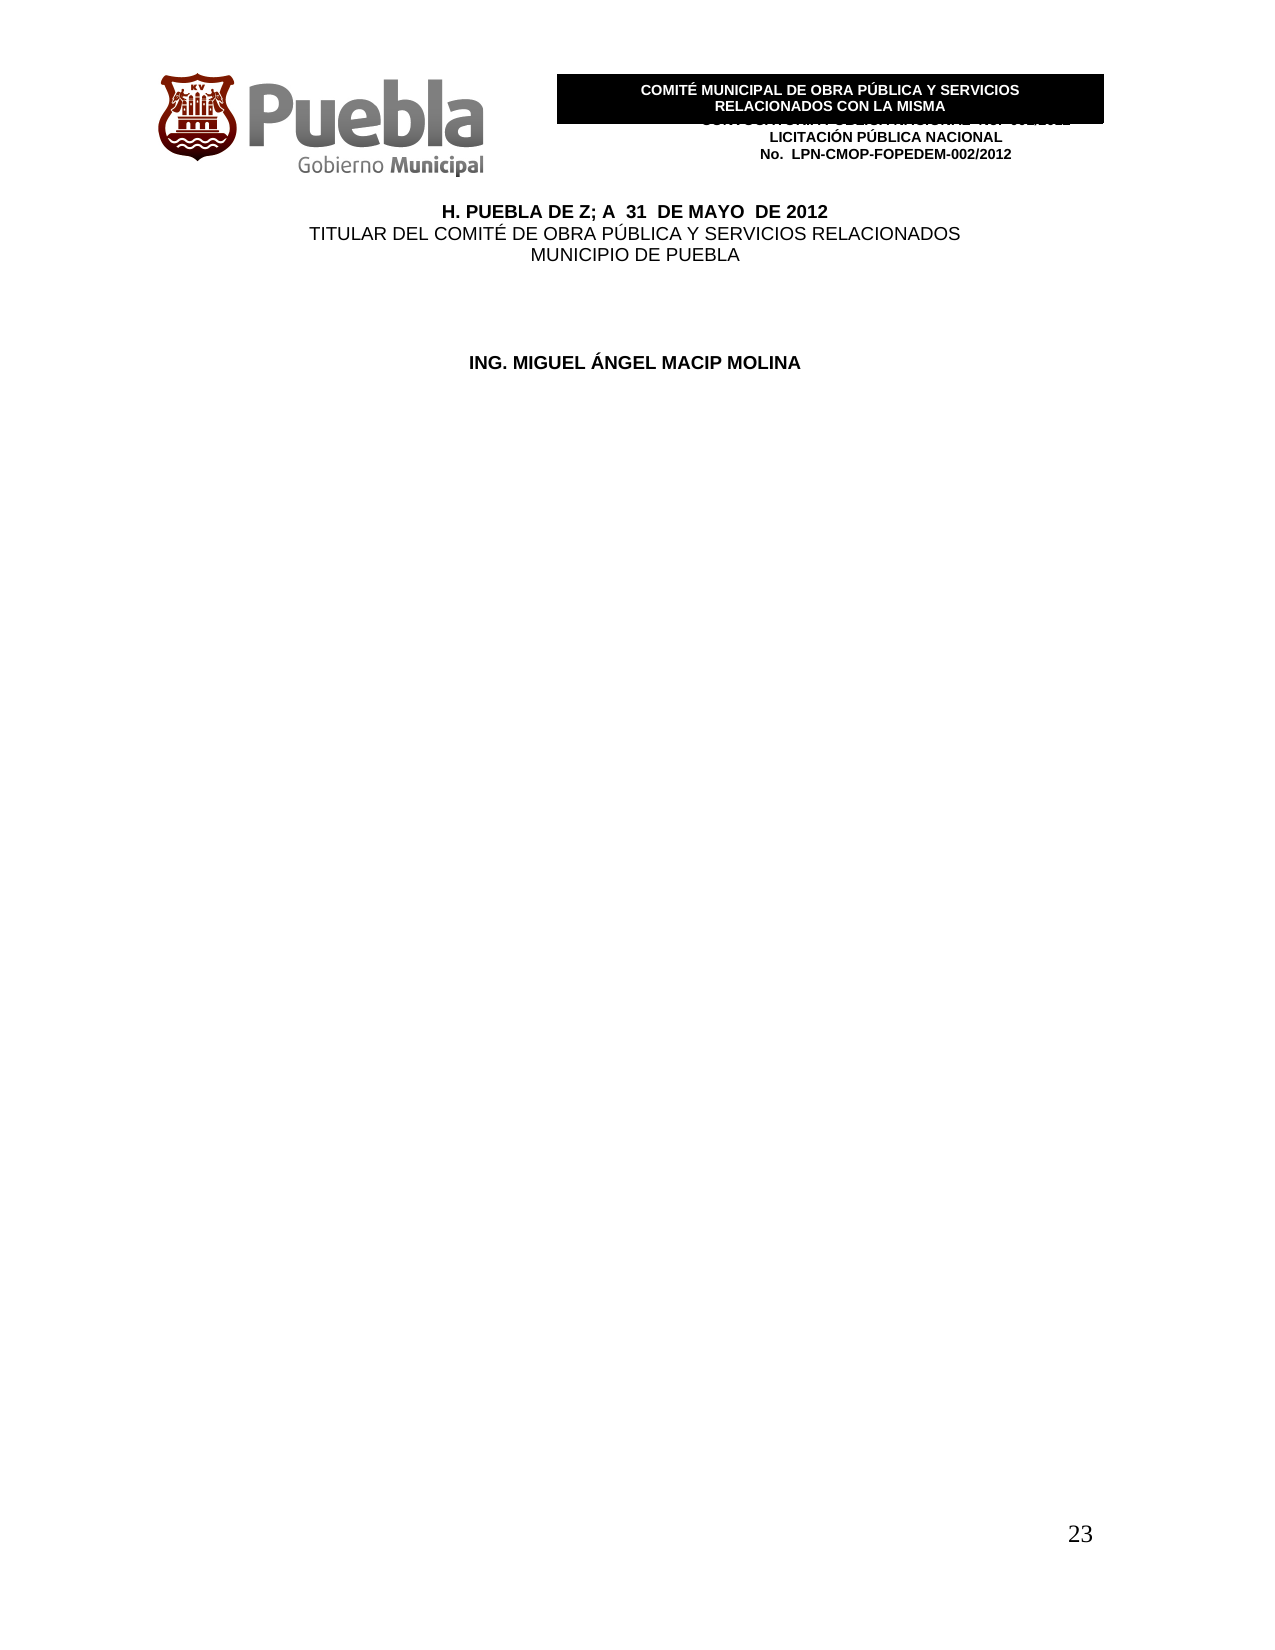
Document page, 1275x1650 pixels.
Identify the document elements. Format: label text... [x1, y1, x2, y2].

text MUNICIPIO DE PUEBLA [177, 244, 1093, 265]
text H. PUEBLA DE Z; A 31 DE MAYO DE 2012 [177, 201, 1093, 222]
text TITULAR DEL COMITÉ DE OBRA PÚBLICA Y SERVICIOS RELACIONADOS [177, 222, 1093, 244]
text ING. MIGUEL ÁNGEL MACIP MOLINA [177, 352, 1093, 373]
picture [158, 73, 484, 177]
